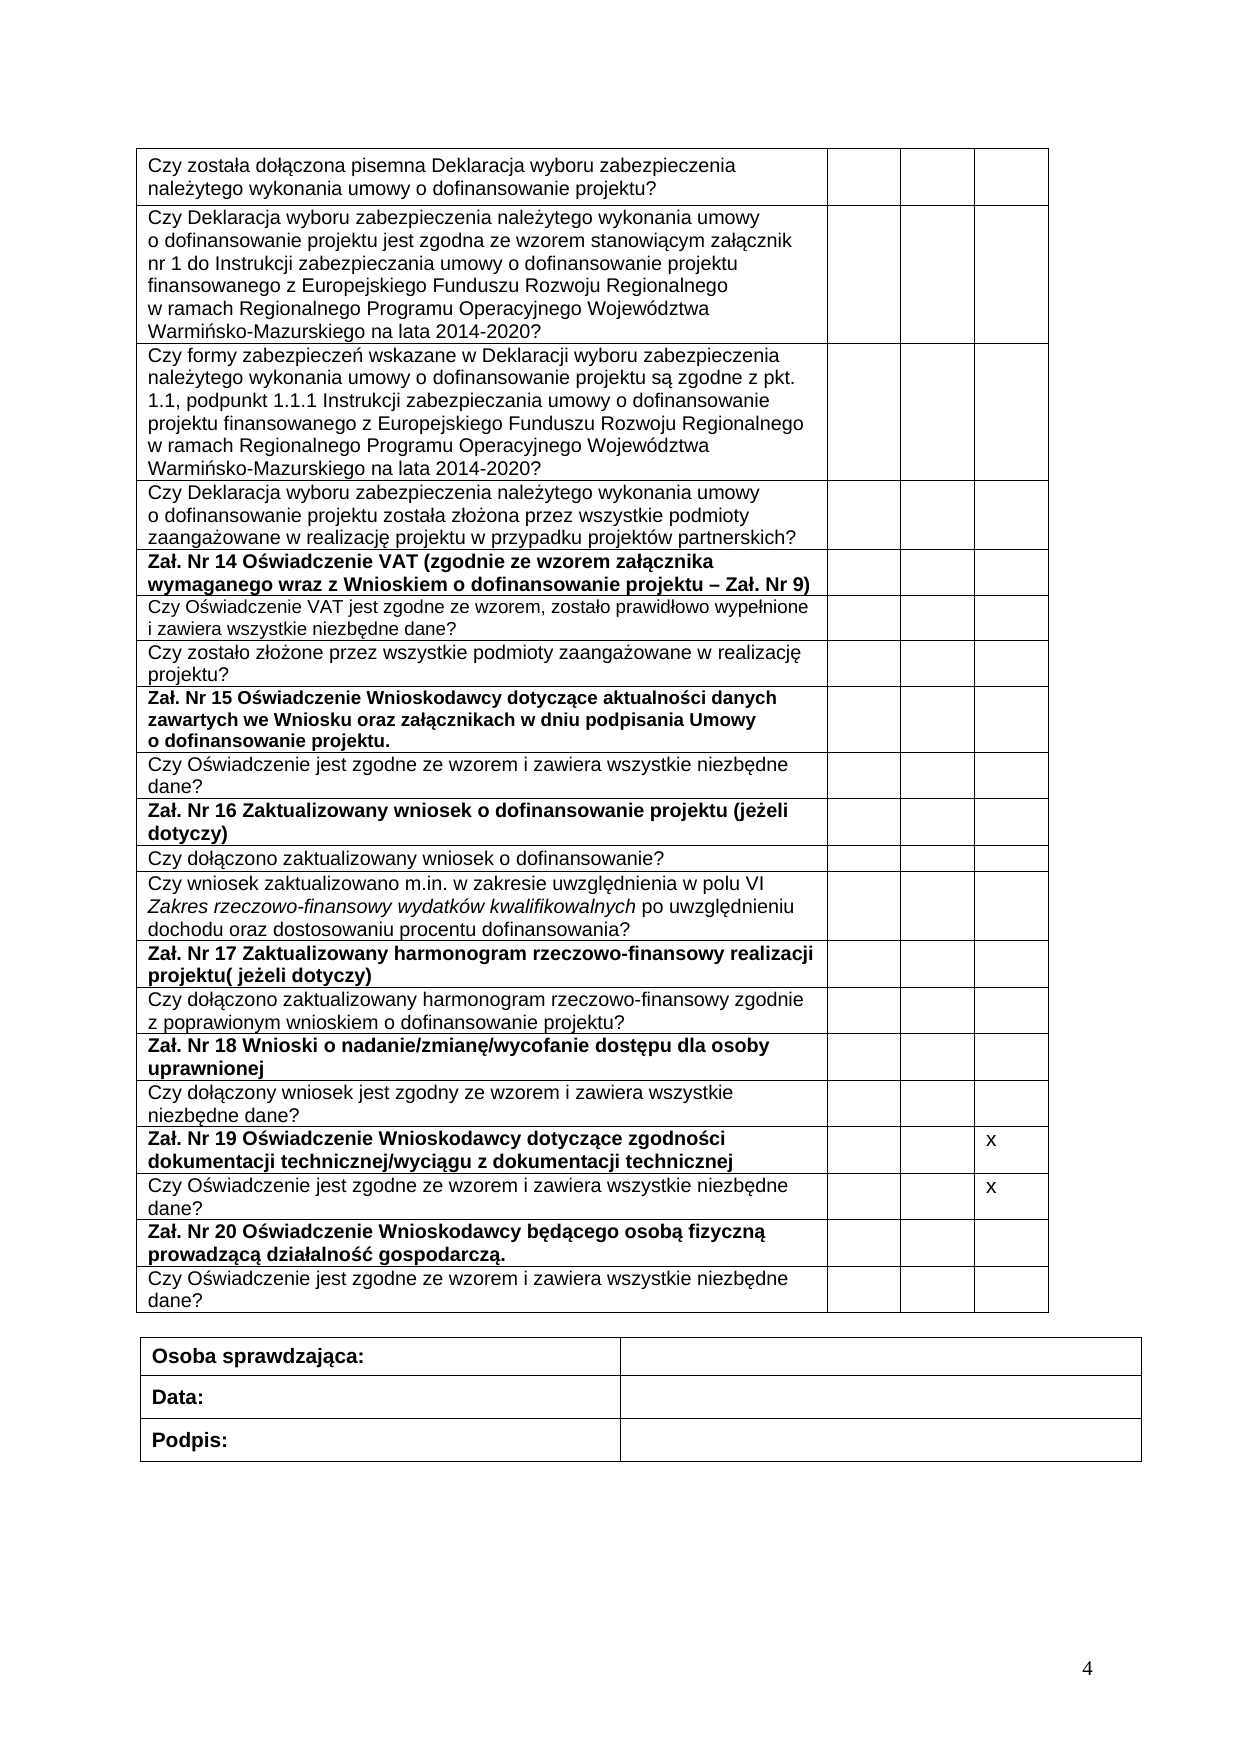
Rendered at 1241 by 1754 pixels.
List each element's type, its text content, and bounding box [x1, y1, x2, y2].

table_cell [975, 799, 1048, 844]
table_cell [828, 687, 900, 752]
table_cell [828, 846, 900, 871]
table_cell [828, 550, 900, 595]
table_cell [901, 596, 974, 639]
table_cell [621, 1419, 1141, 1461]
table_cell [828, 753, 900, 798]
table_cell Czy dołączono zaktualizowany harmonogram rzeczowo-finansowy zgodnie z poprawionym wnioskiem o dofinansowanie projektu? [137, 988, 827, 1033]
table_cell [975, 481, 1048, 549]
table_cell [975, 988, 1048, 1033]
table_cell [975, 344, 1048, 480]
table_cell [828, 344, 900, 480]
table_cell [901, 872, 974, 940]
table_header [621, 1338, 1141, 1375]
table_cell Zał. Nr 16 Zaktualizowany wniosek o dofinansowanie projektu (jeżeli dotyczy) [137, 799, 827, 844]
table_cell [828, 596, 900, 639]
table_cell [975, 1267, 1048, 1312]
table_cell [901, 941, 974, 987]
table_cell [901, 799, 974, 844]
table_cell [975, 687, 1048, 752]
table_cell Czy formy zabezpieczeń wskazane w Deklaracji wyboru zabezpieczenia należytego wykonania umowy o dofinansowanie projektu są zgodne z pkt. 1.1, podpunkt 1.1.1 Instrukcji zabezpieczania umowy o dofinansowanie projektu finansowanego z Europejskiego Funduszu Rozwoju Regionalnego w ramach Regionalnego Programu Operacyjnego Województwa Warmińsko-Mazurskiego na lata 2014-2020? [137, 344, 827, 480]
table_cell [828, 206, 900, 342]
table_cell Zał. Nr 20 Oświadczenie Wnioskodawcy będącego osobą fizyczną prowadzącą działalność gospodarczą. [137, 1220, 827, 1266]
table_cell [901, 481, 974, 549]
table_cell [901, 1081, 974, 1126]
table_cell [975, 1034, 1048, 1080]
table_cell [828, 1220, 900, 1266]
table_cell [828, 641, 900, 686]
table_cell [828, 941, 900, 987]
table_cell [828, 1174, 900, 1219]
table_cell Zał. Nr 18 Wnioski o nadanie/zmianę/wycofanie dostępu dla osoby uprawnionej [137, 1034, 827, 1080]
table_cell Czy Oświadczenie VAT jest zgodne ze wzorem, zostało prawidłowo wypełnione i zawiera wszystkie niezbędne dane? [137, 596, 827, 639]
table_cell Data: [141, 1376, 620, 1418]
table_cell [901, 550, 974, 595]
table_cell [975, 753, 1048, 798]
table_cell Czy Oświadczenie jest zgodne ze wzorem i zawiera wszystkie niezbędne dane? [137, 1174, 827, 1219]
table_cell [975, 846, 1048, 871]
table_cell Czy została dołączona pisemna Deklaracja wyboru zabezpieczenia należytego wykonania umowy o dofinansowanie projektu? [137, 149, 827, 205]
table_cell [975, 641, 1048, 686]
table_cell [901, 206, 974, 342]
table_cell Zał. Nr 14 Oświadczenie VAT (zgodnie ze wzorem załącznika wymaganego wraz z Wnioskiem o dofinansowanie projektu – Zał. Nr 9) [137, 550, 827, 595]
table_cell [901, 846, 974, 871]
table_cell Czy Deklaracja wyboru zabezpieczenia należytego wykonania umowy o dofinansowanie projektu została złożona przez wszystkie podmioty zaangażowane w realizację projektu w przypadku projektów partnerskich? [137, 481, 827, 549]
table_cell [901, 344, 974, 480]
table_cell [975, 1081, 1048, 1126]
table_cell [975, 596, 1048, 639]
table_cell Podpis: [141, 1419, 620, 1461]
table_cell [828, 799, 900, 844]
table_cell [828, 988, 900, 1033]
table_cell [828, 1127, 900, 1173]
table_cell [975, 941, 1048, 987]
table_cell Zał. Nr 19 Oświadczenie Wnioskodawcy dotyczące zgodności dokumentacji technicznej/wyciągu z dokumentacji technicznej [137, 1127, 827, 1173]
table_cell Czy Deklaracja wyboru zabezpieczenia należytego wykonania umowy o dofinansowanie projektu jest zgodna ze wzorem stanowiącym załącznik nr 1 do Instrukcji zabezpieczania umowy o dofinansowanie projektu finansowanego z Europejskiego Funduszu Rozwoju Regionalnego w ramach Regionalnego Programu Operacyjnego Województwa Warmińsko-Mazurskiego na lata 2014-2020? [137, 206, 827, 342]
table_cell x [975, 1174, 1048, 1219]
table_cell [621, 1376, 1141, 1418]
table_cell [901, 1220, 974, 1266]
table_cell [828, 481, 900, 549]
table_cell Zał. Nr 17 Zaktualizowany harmonogram rzeczowo-finansowy realizacji projektu( jeżeli dotyczy) [137, 941, 827, 987]
table_cell [901, 1127, 974, 1173]
table_cell [828, 1267, 900, 1312]
table_cell [975, 1220, 1048, 1266]
table_cell x [975, 1127, 1048, 1173]
table_cell Zał. Nr 15 Oświadczenie Wnioskodawcy dotyczące aktualności danych zawartych we Wniosku oraz załącznikach w dniu podpisania Umowy o dofinansowanie projektu. [137, 687, 827, 752]
table_cell [828, 1081, 900, 1126]
table_cell [975, 206, 1048, 342]
table_cell [901, 1034, 974, 1080]
table_cell [975, 872, 1048, 940]
table_cell [901, 988, 974, 1033]
table_cell Czy dołączono zaktualizowany wniosek o dofinansowanie? [137, 846, 827, 871]
table_cell [975, 550, 1048, 595]
table_cell Czy zostało złożone przez wszystkie podmioty zaangażowane w realizację projektu? [137, 641, 827, 686]
table_cell [901, 1174, 974, 1219]
table_cell [901, 641, 974, 686]
table_cell Czy Oświadczenie jest zgodne ze wzorem i zawiera wszystkie niezbędne dane? [137, 753, 827, 798]
table_cell [901, 1267, 974, 1312]
table_cell Czy wniosek zaktualizowano m.in. w zakresie uwzględnienia w polu VI Zakres rzeczowo-finansowy wydatków kwalifikowalnych po uwzględnieniu dochodu oraz dostosowaniu procentu dofinansowania? [137, 872, 827, 940]
table_cell [828, 1034, 900, 1080]
table_cell [901, 149, 974, 205]
table_cell Czy dołączony wniosek jest zgodny ze wzorem i zawiera wszystkie niezbędne dane? [137, 1081, 827, 1126]
table_cell [828, 872, 900, 940]
table_header Osoba sprawdzająca: [141, 1338, 620, 1375]
table_cell [901, 753, 974, 798]
table_cell [901, 687, 974, 752]
table_cell [975, 149, 1048, 205]
table_cell Czy Oświadczenie jest zgodne ze wzorem i zawiera wszystkie niezbędne dane? [137, 1267, 827, 1312]
table_cell [828, 149, 900, 205]
